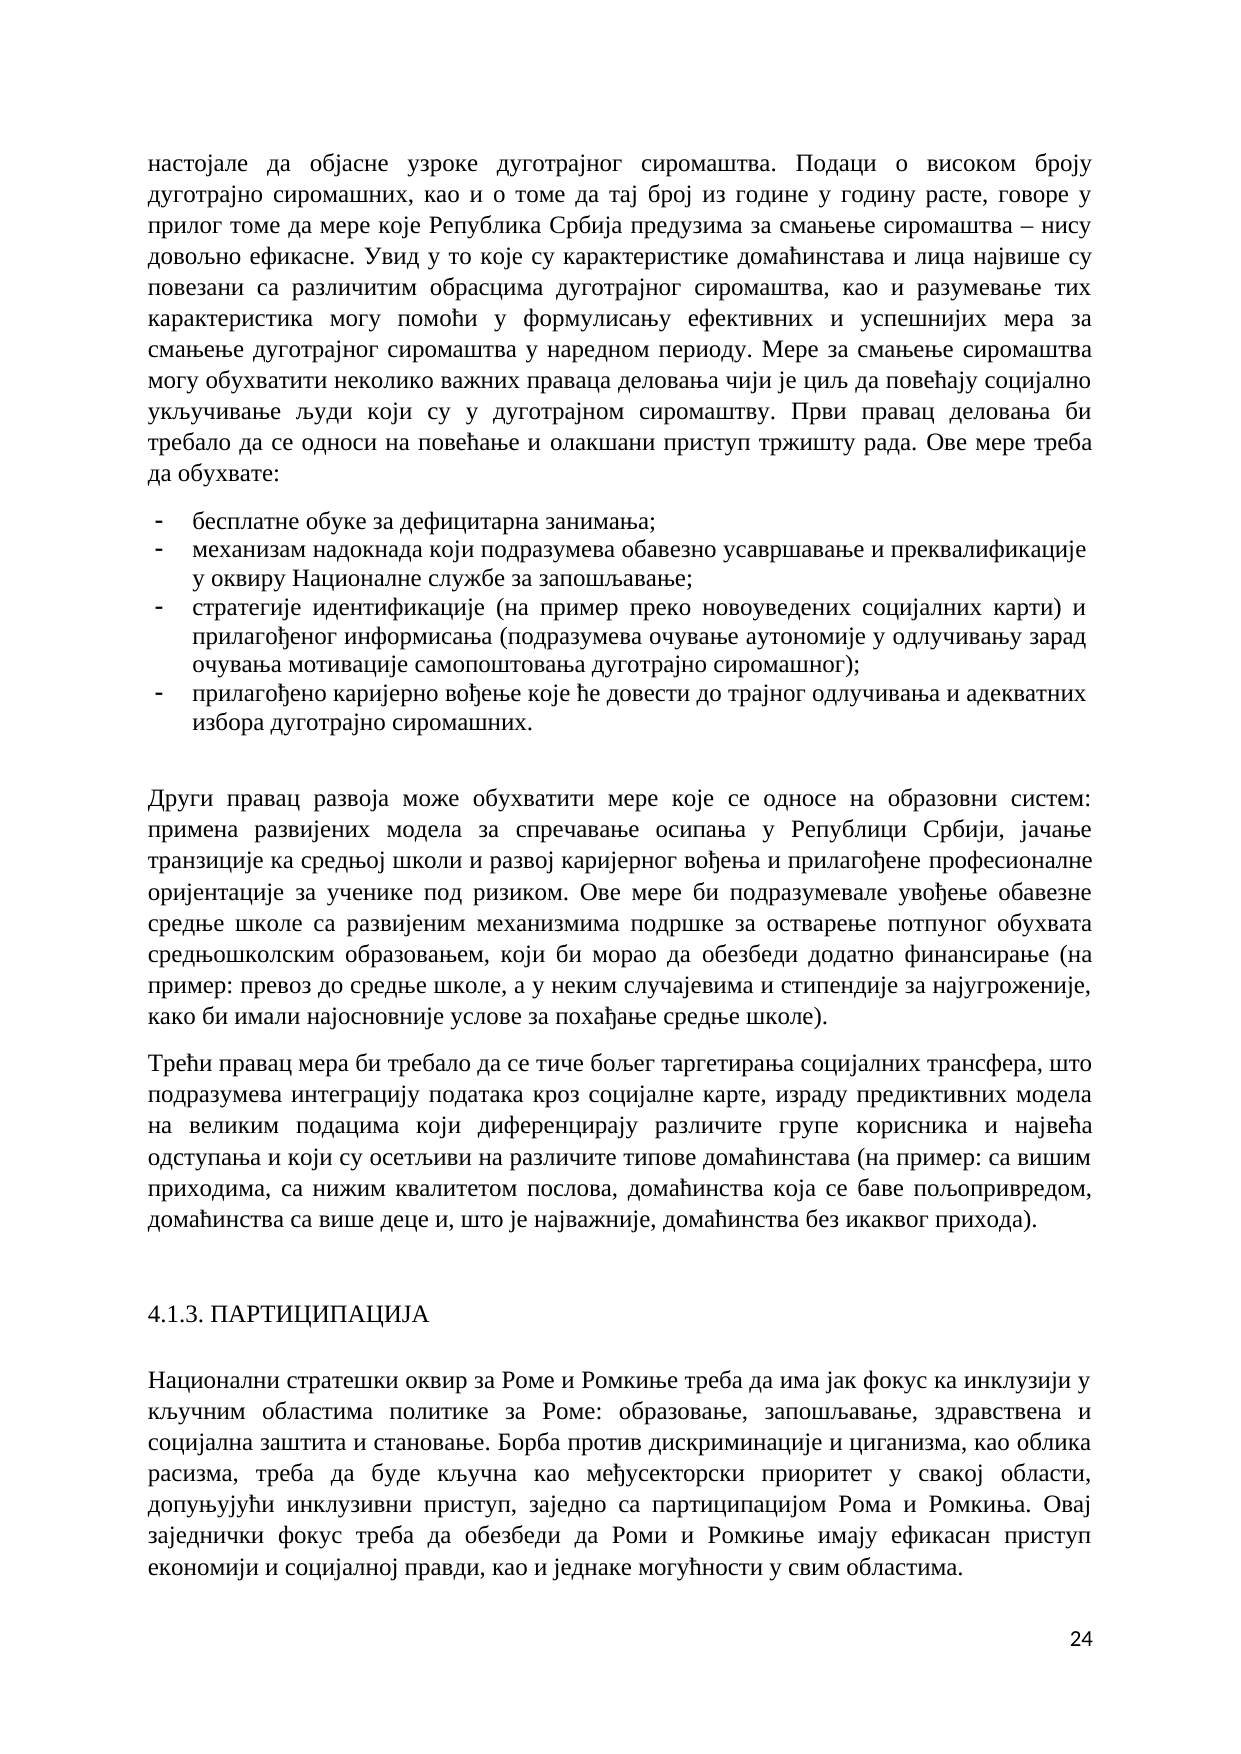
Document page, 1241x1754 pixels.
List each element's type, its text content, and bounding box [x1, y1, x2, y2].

list прилагођено каријерно вођење које ће довести до трајног одлучивања и адекватних избора дуготрајно сиромашних. [154, 678, 1087, 736]
list механизам надокнада који подразумева обавезно усавршавање и преквалификације у оквиру Националне службе за запошљавање; [154, 534, 1087, 592]
text Други правац развоја може обухватити мере које се односе на образовни систем: примена развијених модела за спречавање осипања у Републици Србији, јачање транзиције ка средњој школи и развој каријерног вођења и прилагођене професионалне оријентације за ученике под ризиком. Ове мере би подразумевале увођење обавезне средње школе са развијеним механизмима подршке за остварење потпуног обухвата средњошколским образовањем, који би морао да обезбеди додатно финансирање (на пример: превоз до средње школе, а у неким случајевима и стипендије за најугроженије, како би имали најосновније услове за похађање средње школе). [148, 783, 1093, 1029]
list бесплатне обуке за дефицитарна занимања; [154, 506, 1087, 534]
text Национални стратешки оквир за Роме и Ромкиње треба да има јак фокус ка инклузији у кључним областима политике за Роме: образовање, запошљавање, здравствена и социјална заштита и становање. Борба против дискриминације и циганизма, као облика расизма, треба да буде кључна као међусекторски приоритет у свакој области, допуњујући инклузивни приступ, заједно са партиципацијом Рома и Ромкиња. Овај заједнички фокус треба да обезбеди да Роми и Ромкиње имају ефикасан приступ економији и социјалној правди, као и једнаке могућности у свим областима. [148, 1365, 1093, 1580]
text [148, 148, 1093, 487]
text Трећи правац мера би требало да се тиче бољег таргетирања социјалних трансфера, што подразумева интеграцију података кроз социјалне карте, израду предиктивних модела на великим подацима који диференцирају различите групе корисника и највећа одступања и који су осетљиви на различите типове домаћинстава (на пример: са вишим приходима, са нижим квалитетом послова, домаћинства која се баве пољопривредом, домаћинства са више деце и, што је најважније, домаћинства без икаквог прихода). [148, 1048, 1093, 1232]
list стратегије идентификације (на пример преко новоуведених социјалних карти) и прилагођеног информисања (подразумева очување аутономије у одлучивању зарад очувања мотивације самопоштовања дуготрајно сиромашног); [154, 592, 1087, 678]
subtitle 4.1.3. ПАРТИЦИПАЦИЈА [148, 1299, 1093, 1328]
